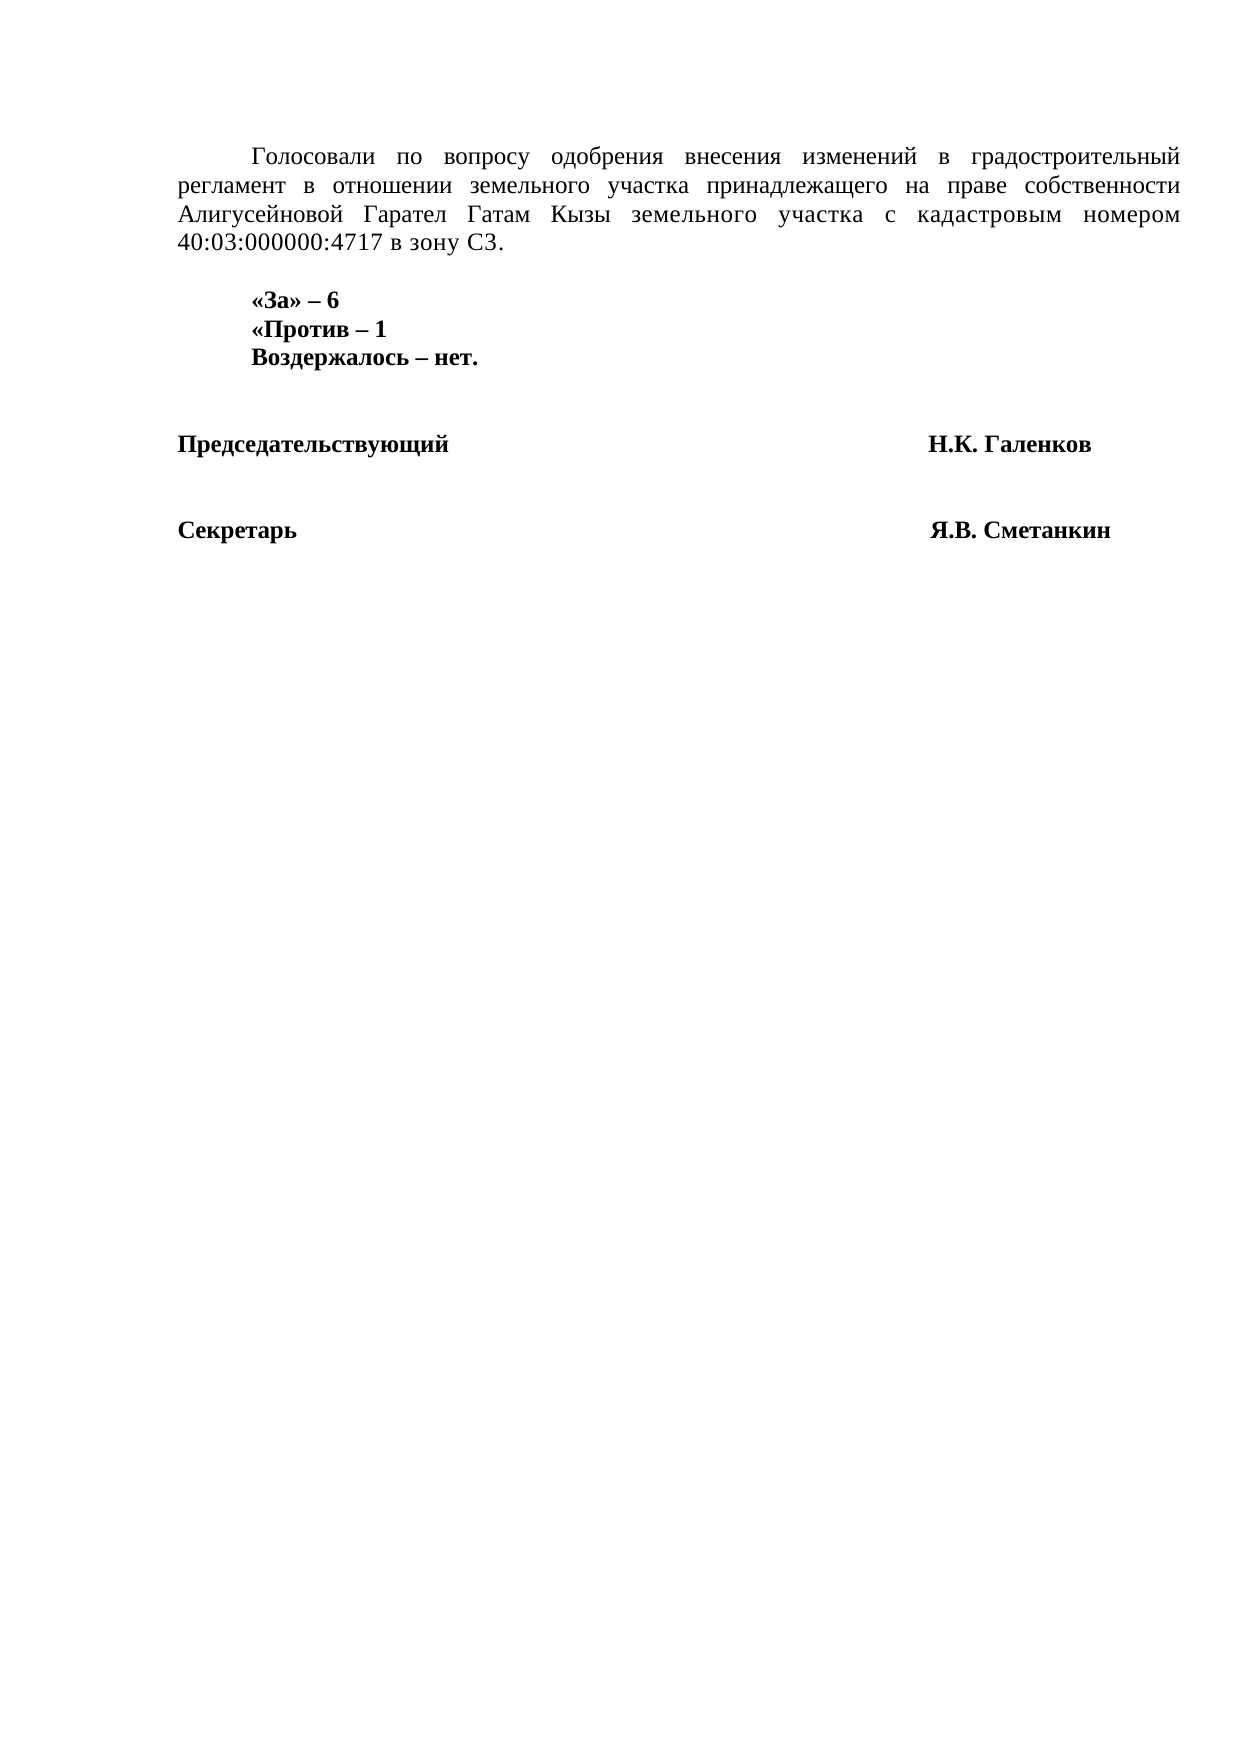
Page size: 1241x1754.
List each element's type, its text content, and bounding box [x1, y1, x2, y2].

text Воздержалось – нет. [177, 342, 1181, 371]
text «Против – 1 [177, 314, 1181, 342]
text Председательствующий Н.К. Галенков [177, 429, 1181, 457]
text «За» – 6 [177, 285, 1181, 314]
text Голосовали по вопросу одобрения внесения изменений в градостроительный регламент в отношении земельного участка принадлежащего на праве собственности Алигусейновой Гарател Гатам Кызы земельного участка с кадастровым номером 40:03:000000:4717 в зону С3. [177, 141, 1181, 256]
text Секретарь Я.В. Сметанкин [177, 515, 1181, 544]
